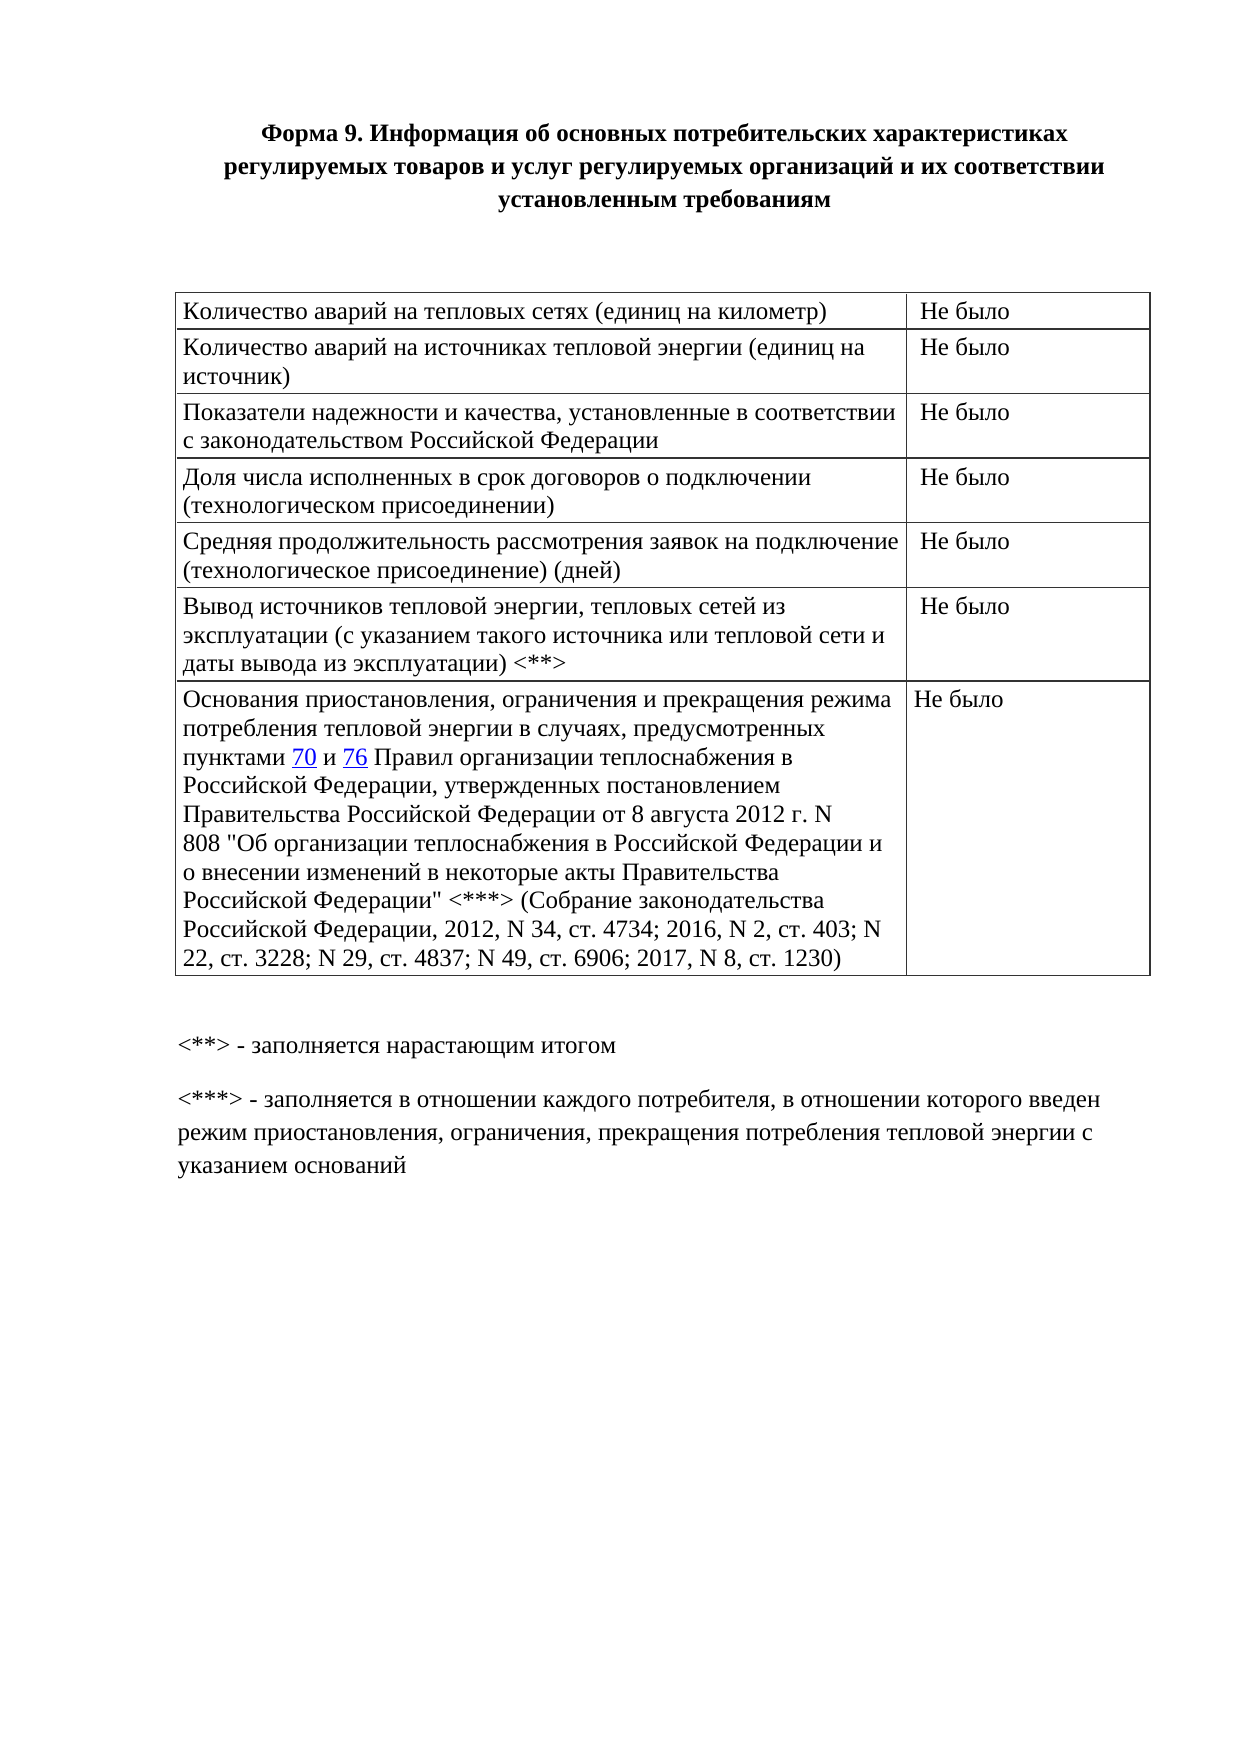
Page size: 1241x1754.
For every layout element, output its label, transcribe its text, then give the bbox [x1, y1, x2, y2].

table_cell Не было [907, 459, 1149, 522]
table_cell Количество аварий на источниках тепловой энергии (единиц на источник) [176, 329, 906, 392]
text <***> - заполняется в отношении каждого потребителя, в отношении которого введен режим приостановления, ограничения, прекращения потребления тепловой энергии с указанием оснований [177, 1084, 1152, 1179]
table_header Количество аварий на тепловых сетях (единиц на километр) [176, 293, 906, 328]
table_cell Доля числа исполненных в срок договоров о подключении (технологическом присоединении) [176, 458, 906, 522]
table_cell Не было [907, 394, 1149, 457]
table_cell Показатели надежности и качества, установленные в соответствии с законодательством Российской Федерации [176, 394, 906, 457]
table_cell Не было [907, 588, 1149, 680]
table_cell Средняя продолжительность рассмотрения заявок на подключение (технологическое присоединение) (дней) [176, 523, 906, 587]
table_cell Вывод источников тепловой энергии, тепловых сетей из эксплуатации (с указанием такого источника или тепловой сети и даты вывода из эксплуатации) <**> [176, 588, 906, 680]
table_cell Не было [907, 523, 1149, 587]
table_header Не было [907, 293, 1149, 328]
table_cell Не было [907, 330, 1149, 392]
table_cell Не было [907, 682, 1149, 975]
table_cell Основания приостановления, ограничения и прекращения режима потребления тепловой энергии в случаях, предусмотренных пунктами 70 и 76 Правил организации теплоснабжения в Российской Федерации, утвержденных постановлением Правительства Российской Федерации от 8 августа 2012 г. N 808 "Об организации теплоснабжения в Российской Федерации и о внесении изменений в некоторые акты Правительства Российской Федерации" <***> (Собрание законодательства Российской Федерации, 2012, N 34, ст. 4734; 2016, N 2, ст. 403; N 22, ст. 3228; N 29, ст. 4837; N 49, ст. 6906; 2017, N 8, ст. 1230) [176, 681, 906, 975]
text <**> - заполняется нарастающим итогом [177, 1030, 1152, 1059]
text Форма 9. Информация об основных потребительских характеристиках регулируемых товаров и услуг регулируемых организаций и их соответствии установленным требованиям [177, 118, 1152, 213]
